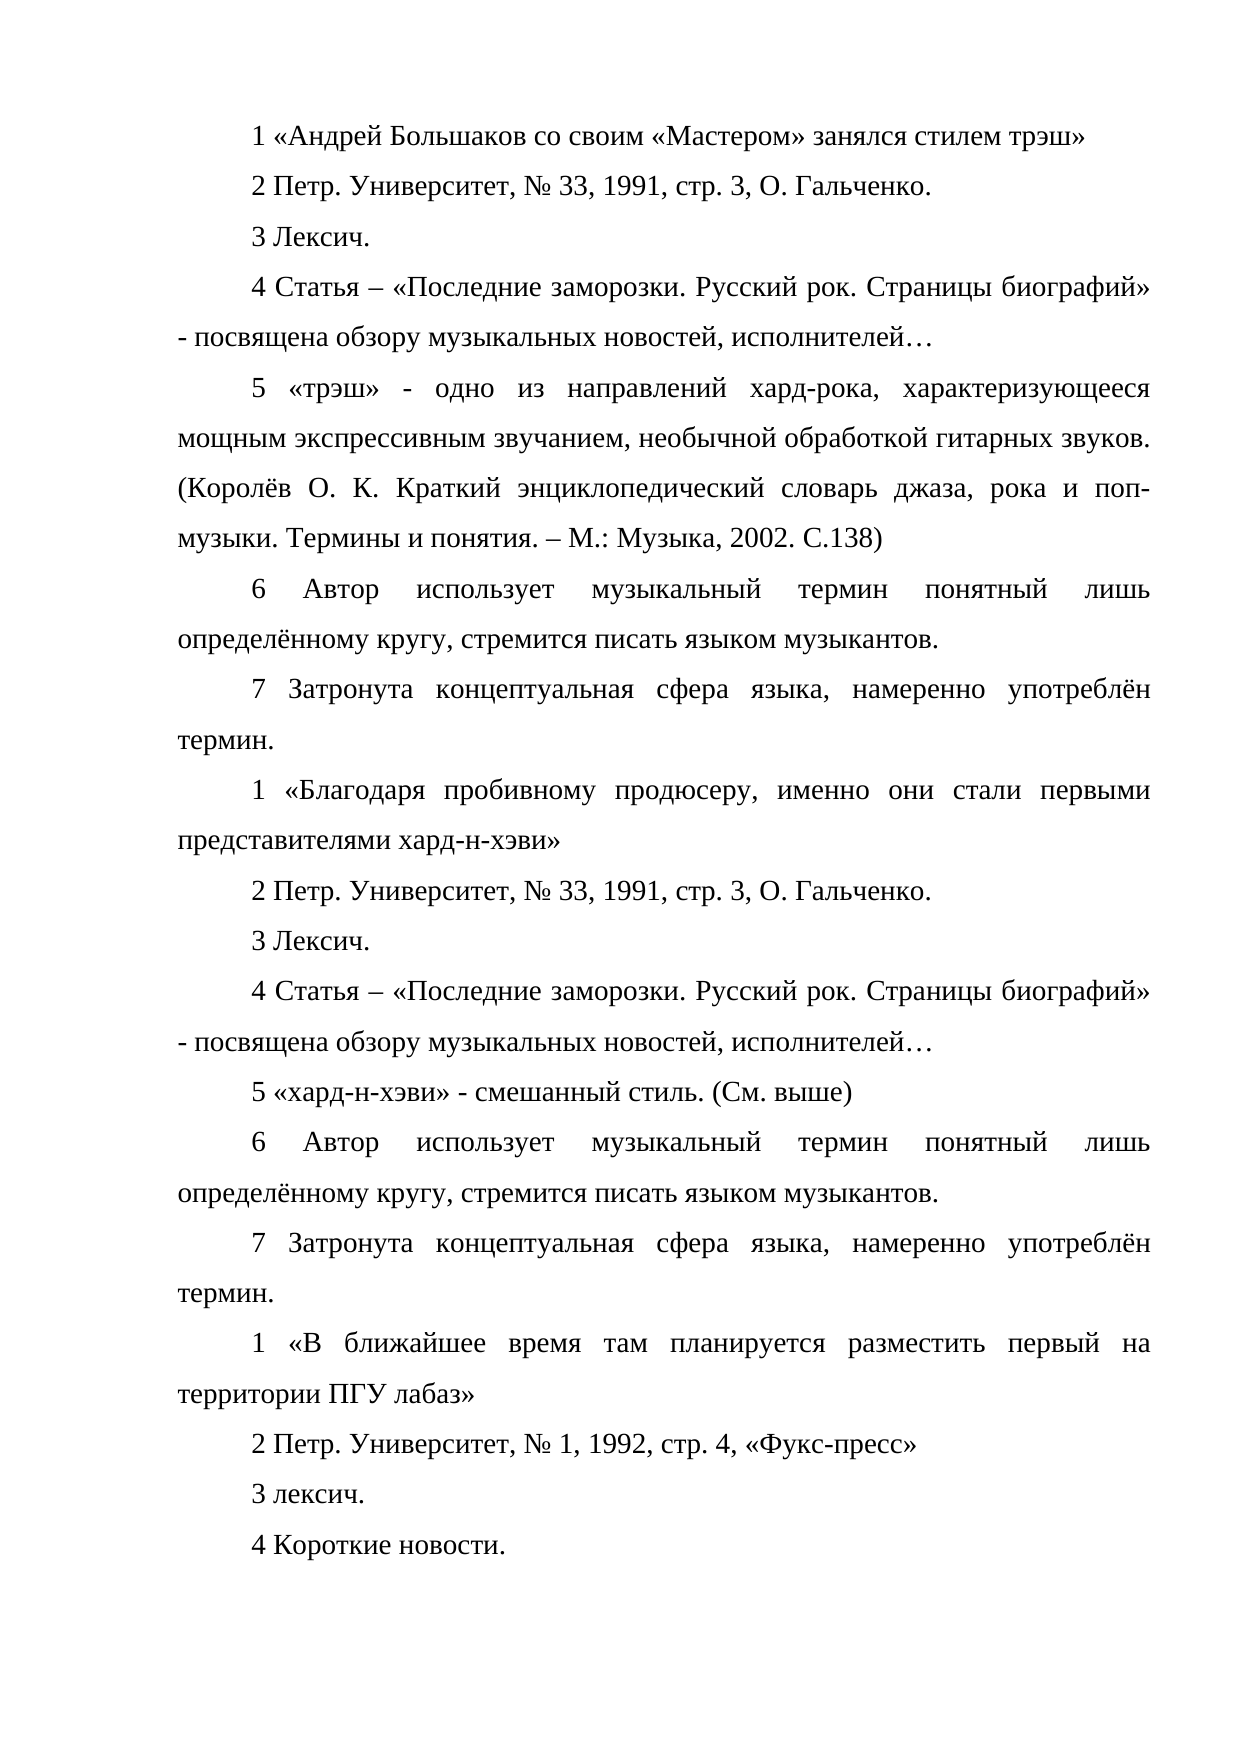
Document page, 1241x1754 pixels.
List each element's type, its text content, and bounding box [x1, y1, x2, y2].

text 5 «хард-н-хэви» - смешанный стиль. (См. выше) [177, 1074, 1152, 1108]
text 3 Лексич. [177, 923, 1152, 957]
text 3 лексич. [177, 1477, 1152, 1510]
text 1 «Андрей Большаков со своим «Мастером» занялся стилем трэш» [177, 118, 1152, 152]
text 7 Затронута концептуальная сфера языка, намеренно употреблён термин. [177, 672, 1152, 755]
text 2 Петр. Университет, № 33, 1991, стр. 3, О. Гальченко. [177, 873, 1152, 906]
text 4 Статья – «Последние заморозки. Русский рок. Страницы биографий» - посвящена обзору музыкальных новостей, исполнителей… [177, 973, 1152, 1057]
text 7 Затронута концептуальная сфера языка, намеренно употреблён термин. [177, 1225, 1152, 1309]
text 2 Петр. Университет, № 1, 1992, стр. 4, «Фукс-пресс» [177, 1426, 1152, 1460]
text 4 Статья – «Последние заморозки. Русский рок. Страницы биографий» - посвящена обзору музыкальных новостей, исполнителей… [177, 269, 1152, 353]
text 1 «В ближайшее время там планируется разместить первый на территории ПГУ лабаз» [177, 1326, 1152, 1409]
text 3 Лексич. [177, 219, 1152, 252]
text 2 Петр. Университет, № 33, 1991, стр. 3, О. Гальченко. [177, 168, 1152, 202]
text 6 Автор использует музыкальный термин понятный лишь определённому кругу, стремится писать языком музыкантов. [177, 571, 1152, 655]
text 1 «Благодаря пробивному продюсеру, именно они стали первыми представителями хард-н-хэви» [177, 772, 1152, 856]
text 6 Автор использует музыкальный термин понятный лишь определённому кругу, стремится писать языком музыкантов. [177, 1124, 1152, 1208]
text 4 Короткие новости. [177, 1527, 1152, 1560]
text 5 «трэш» - одно из направлений хард-рока, характеризующееся мощным экспрессивным звучанием, необычной обработкой гитарных звуков. (Королёв О. К. Краткий энциклопедический словарь джаза, рока и поп-музыки. Термины и понятия. – М.: Музыка, 2002. С.138) [177, 370, 1152, 554]
